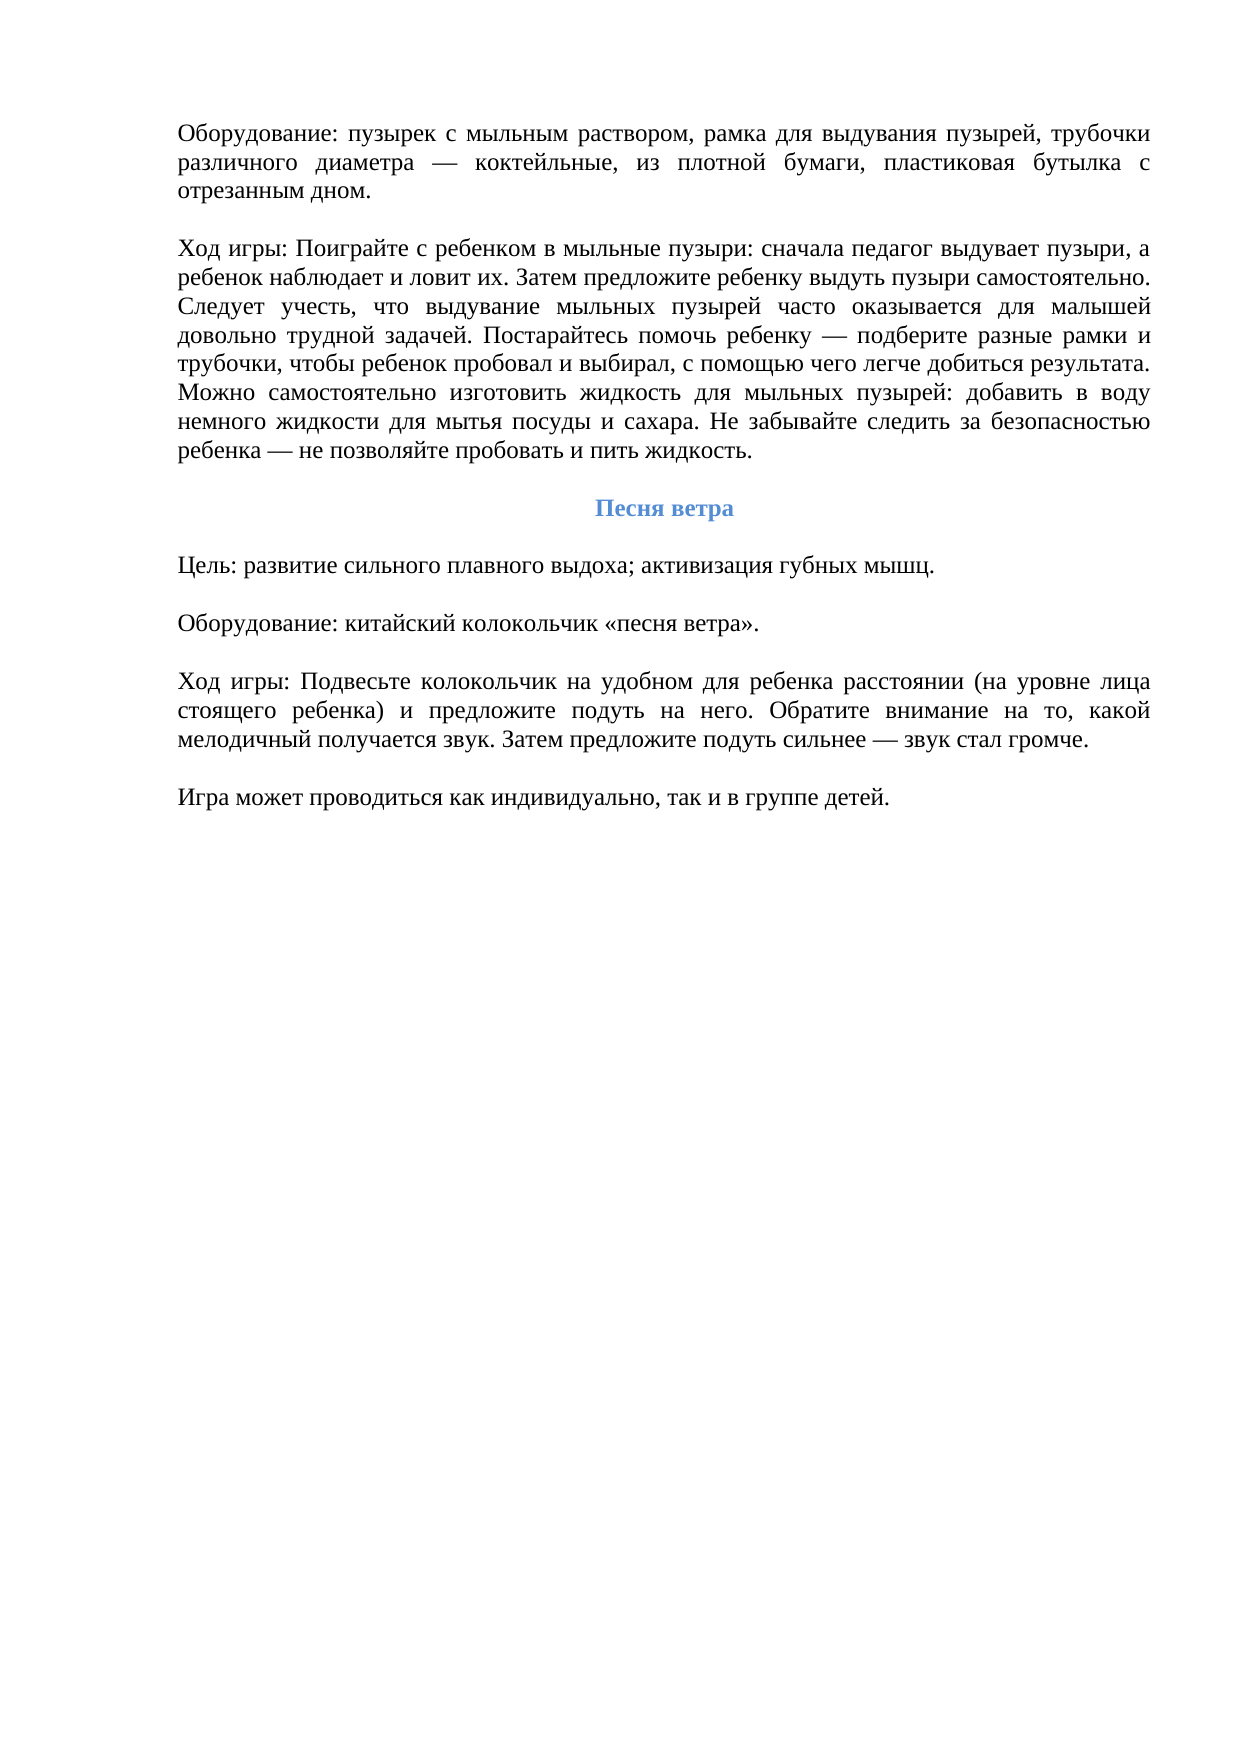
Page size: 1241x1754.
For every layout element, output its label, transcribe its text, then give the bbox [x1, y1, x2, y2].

text Игра может проводиться как индивидуально, так и в группе детей. [177, 782, 1152, 811]
text Ход игры: Подвесьте колокольчик на удобном для ребенка расстоянии (на уровне лица стоящего ребенка) и предложите подуть на него. Обратите внимание на то, какой мелодичный получается звук. Затем предложите подуть сильнее — звук стал громче. [177, 666, 1152, 753]
text Оборудование: пузырек с мыльным раствором, рамка для выдувания пузырей, трубочки различного диаметра — коктейльные, из плотной бумаги, пластиковая бутылка с отрезанным дном. [177, 118, 1152, 204]
text Оборудование: китайский колокольчик «песня ветра». [177, 608, 1152, 637]
text Цель: развитие сильного плавного выдоха; активизация губных мышц. [177, 551, 1152, 579]
text Песня ветра [177, 493, 1152, 521]
text Ход игры: Поиграйте с ребенком в мыльные пузыри: сначала педагог выдувает пузыри, а ребенок наблюдает и ловит их. Затем предложите ребенку выдуть пузыри самостоятельно. Следует учесть, что выдувание мыльных пузырей часто оказывается для малышей довольно трудной задачей. Постарайтесь помочь ребенку — подберите разные рамки и трубочки, чтобы ребенок пробовал и выбирал, с помощью чего легче добиться результата. Можно самостоятельно изготовить жидкость для мыльных пузырей: добавить в воду немного жидкости для мытья посуды и сахара. Не забывайте следить за безопасностью ребенка — не позволяйте пробовать и пить жидкость. [177, 233, 1152, 463]
